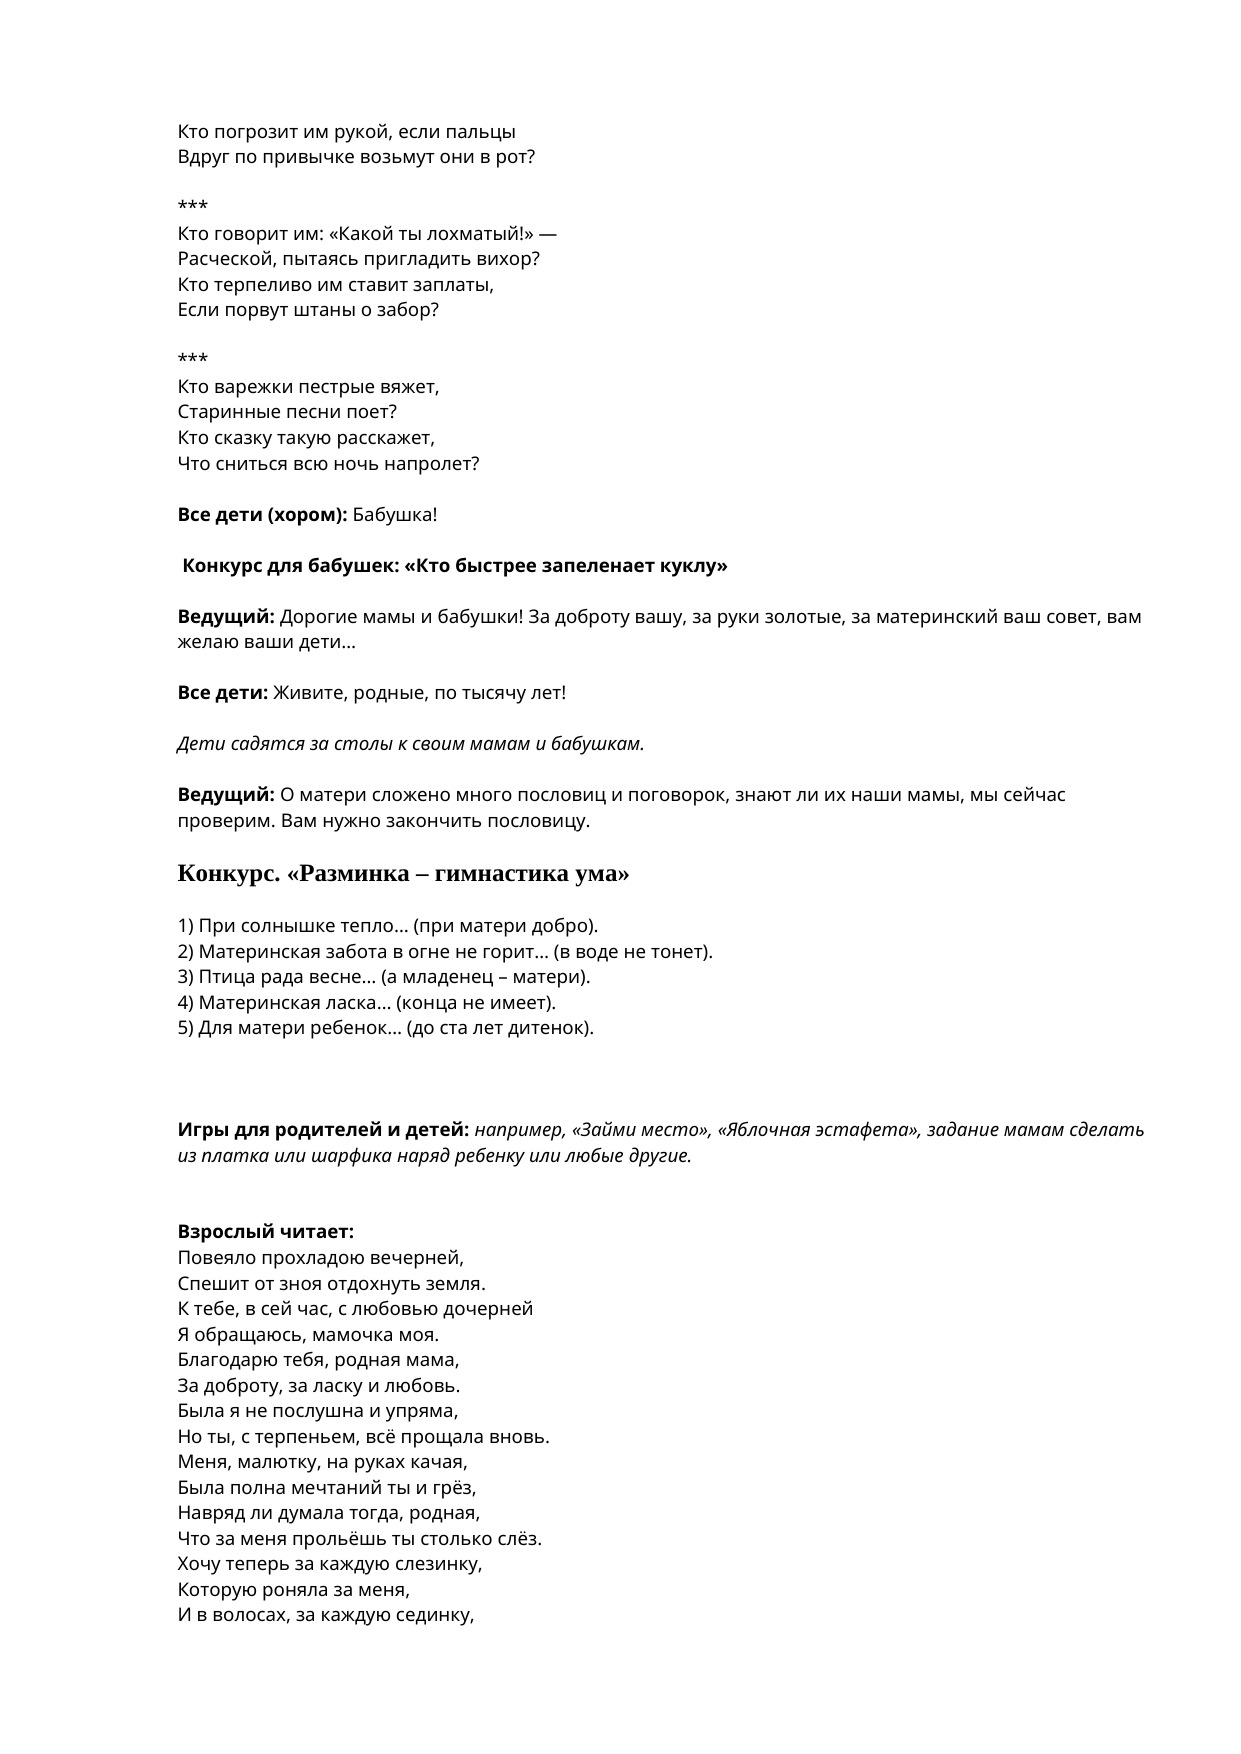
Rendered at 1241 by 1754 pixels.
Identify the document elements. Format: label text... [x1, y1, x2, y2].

text Ведущий: Дорогие мамы и бабушки! За доброту вашу, за руки золотые, за материнский ваш совет, вам желаю ваши дети… [177, 603, 1152, 654]
text Игры для родителей и детей: например, «Займи место», «Яблочная эстафета», задание мамам сделать из платка или шарфика наряд ребенку или любые другие. [177, 1117, 1152, 1168]
text Дети садятся за столы к своим мамам и бабушкам. [177, 731, 1152, 756]
text *** Кто говорит им: «Какой ты лохматый!» — Расческой, пытаясь пригладить вихор? Кто терпеливо им ставит заплаты, Если порвут штаны о забор? [177, 195, 1152, 322]
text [177, 118, 1152, 169]
text 1) При солнышке тепло… (при матери добро). 2) Материнская забота в огне не горит… (в воде не тонет). 3) Птица рада весне… (а младенец – матери). 4) Материнская ласка… (конца не имеет). 5) Для матери ребенок… (до ста лет дитенок). [177, 912, 1152, 1040]
text Конкурс для бабушек: «Кто быстрее запеленает куклу» [177, 552, 1152, 577]
text Все дети: Живите, родные, по тысячу лет! [177, 679, 1152, 705]
text Конкурс. «Разминка – гимнастика ума» [177, 858, 1152, 887]
text Все дети (хором): Бабушка! [177, 501, 1152, 526]
text *** Кто варежки пестрые вяжет, Старинные песни поет? Кто сказку такую расскажет, Что сниться всю ночь напролет? [177, 348, 1152, 475]
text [177, 1219, 1152, 1627]
text Ведущий: О матери сложено много пословиц и поговорок, знают ли их наши мамы, мы сейчас проверим. Вам нужно закончить пословицу. [177, 782, 1152, 833]
